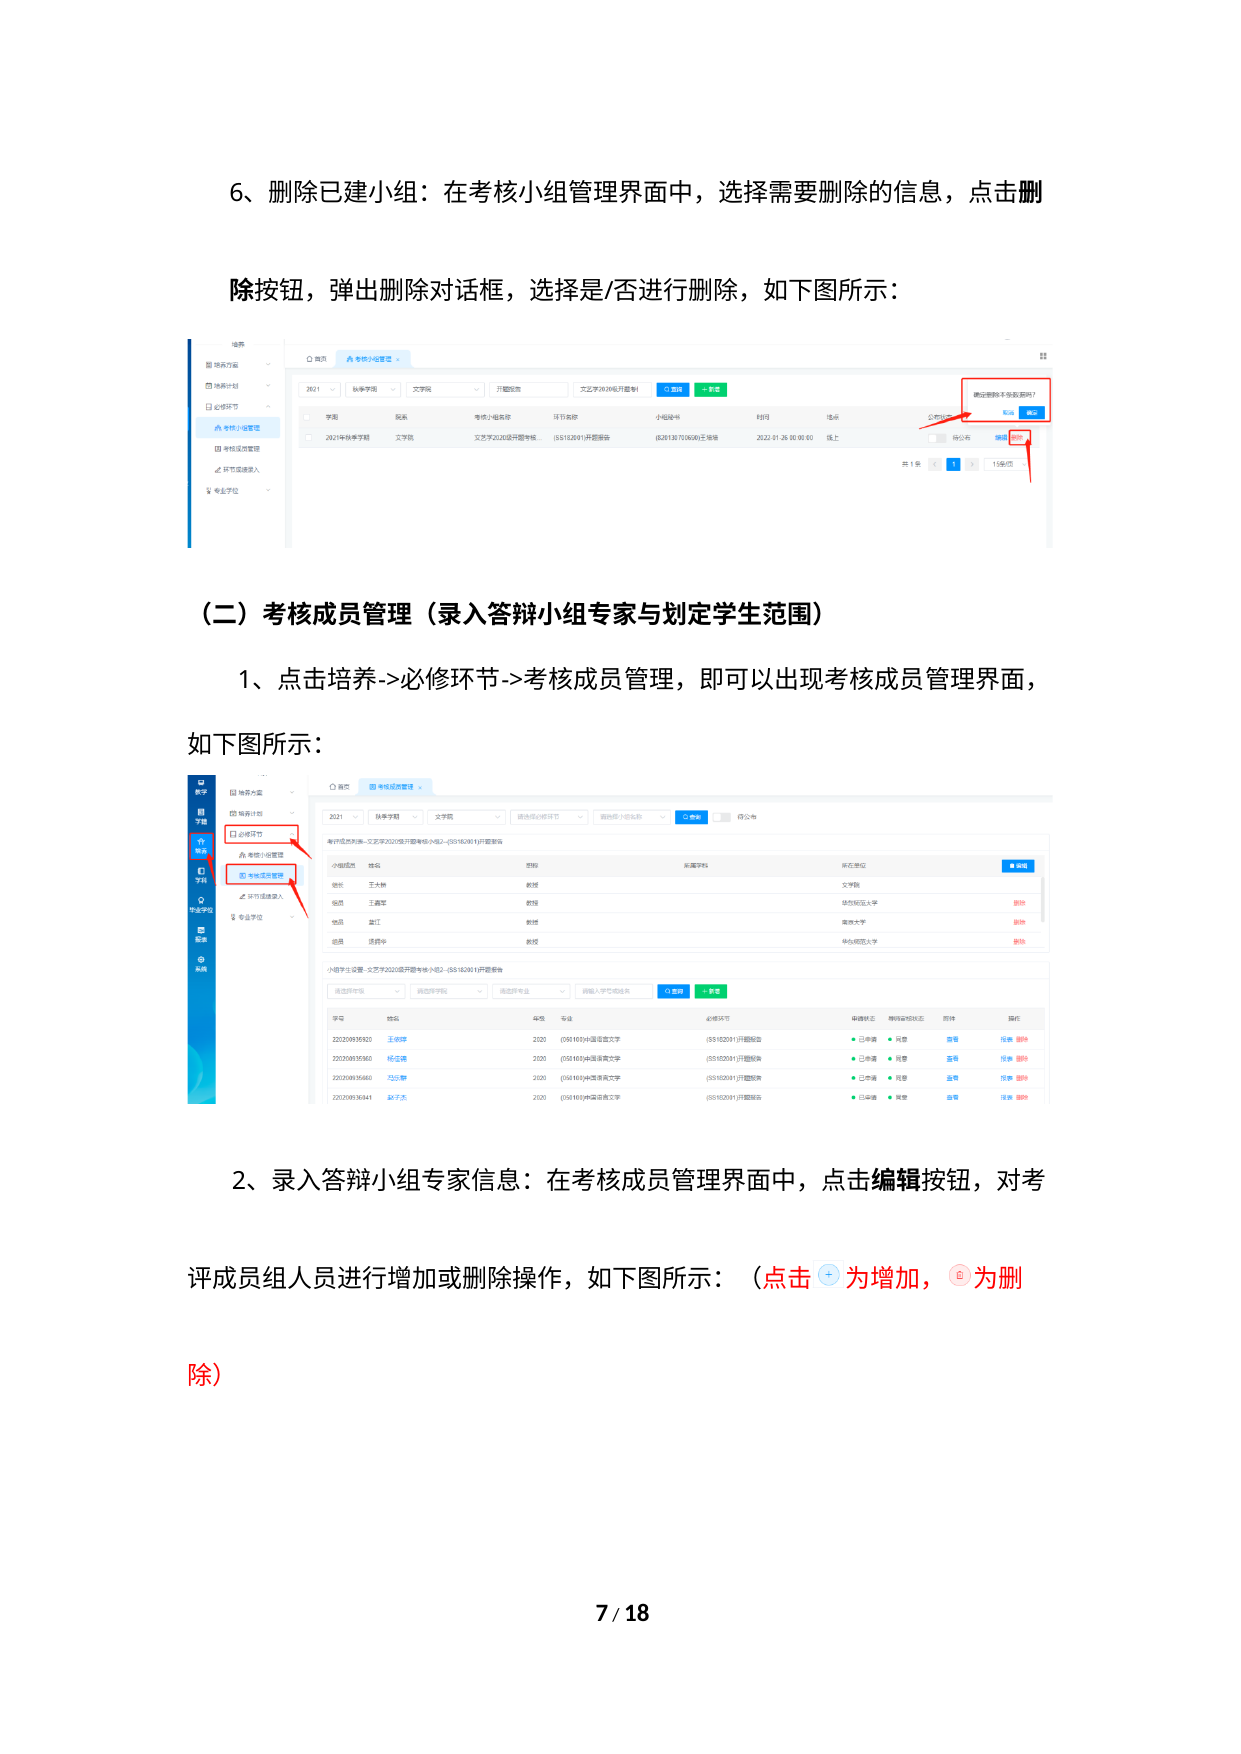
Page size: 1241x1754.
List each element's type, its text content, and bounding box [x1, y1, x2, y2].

picture [945, 1264, 974, 1288]
picture [196, 967, 206, 971]
text 1、点击培养->必修环节->考核成员管理，即可以出现考核成员管理界面，如下图所示： [187, 645, 1053, 775]
picture [812, 1257, 846, 1288]
subtitle （二）考核成员管理（录入答辩小组专家与划定学生范围） [187, 580, 1053, 645]
list 2、录入答辩小组专家信息：在考核成员管理界面中，点击编辑按钮，对考评成员组人员进行增加或删除操作，如下图所示：（点击为增加，为删除） [187, 1146, 1053, 1406]
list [229, 158, 1053, 321]
picture [187, 775, 1053, 1104]
picture [187, 339, 1053, 548]
